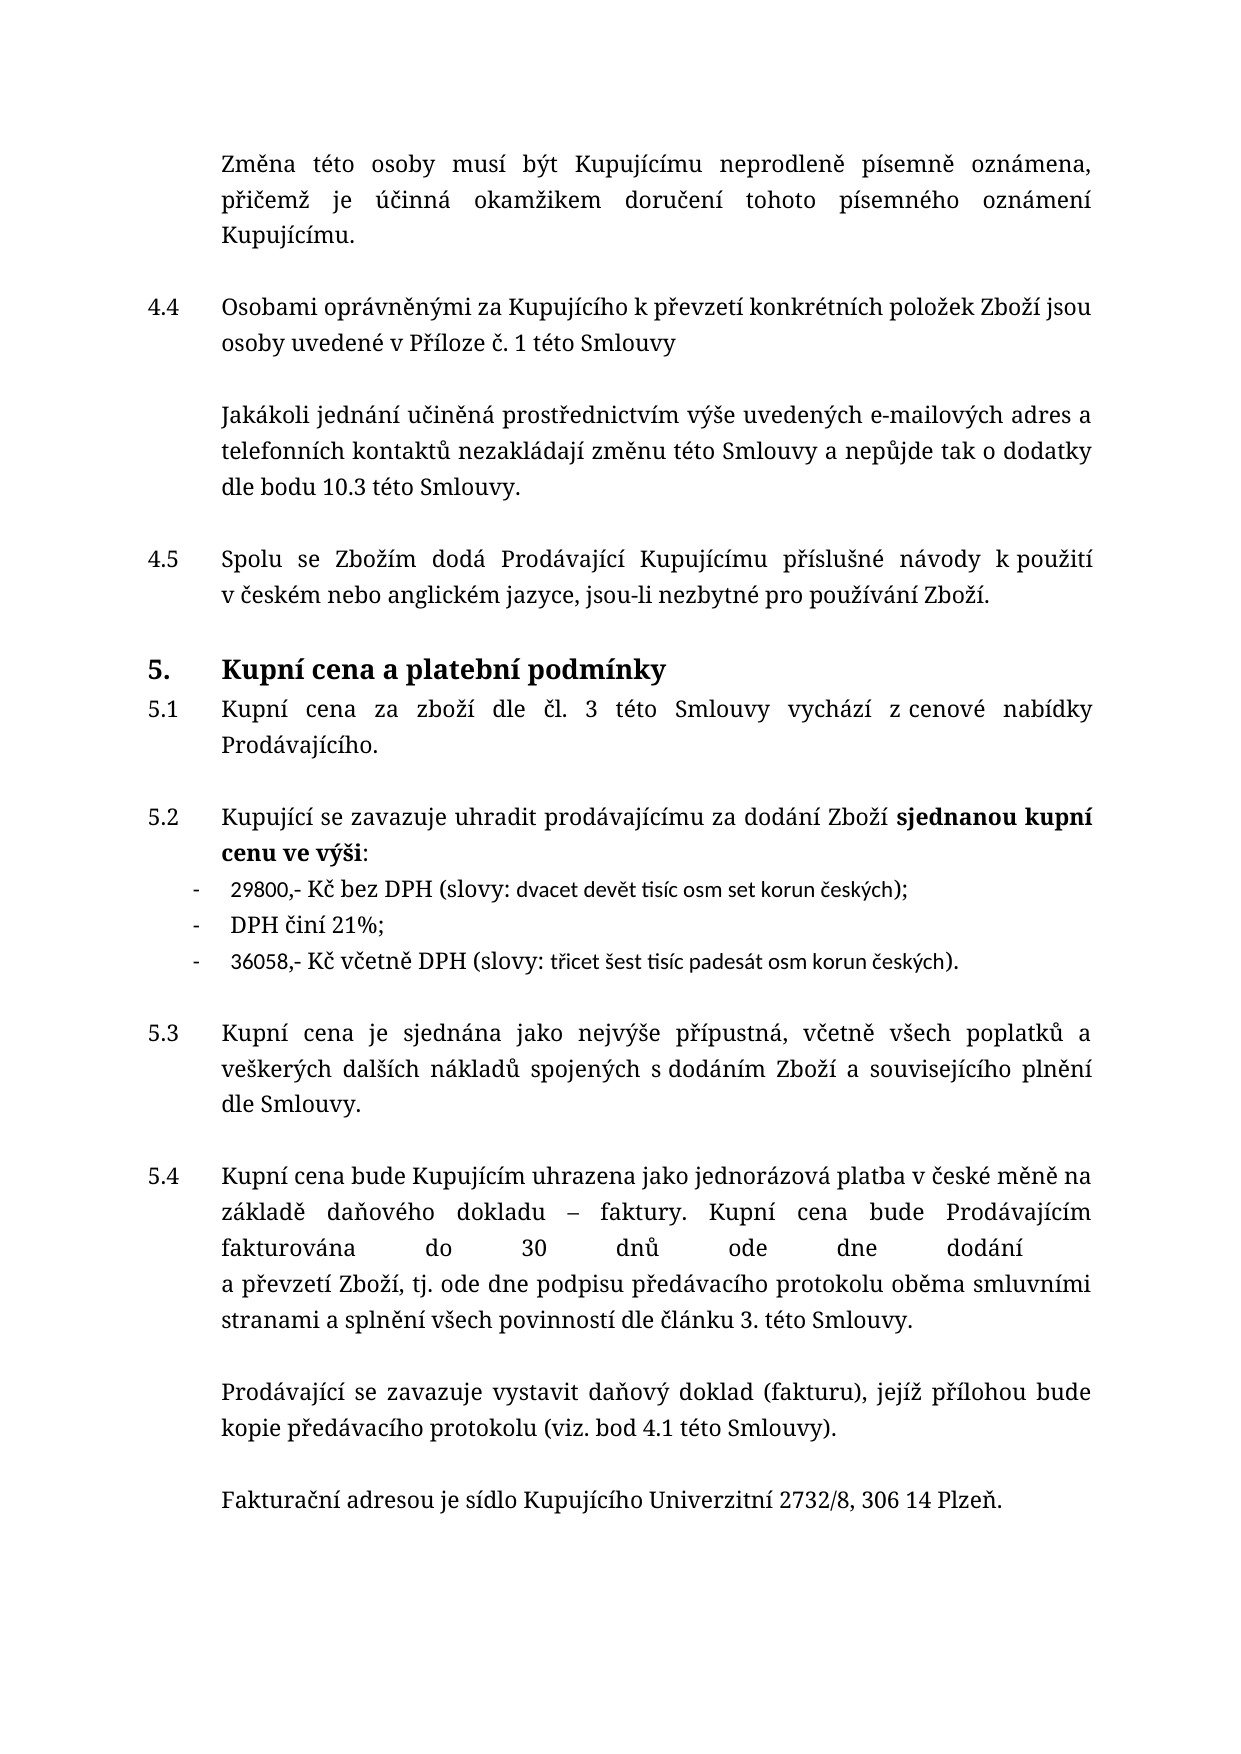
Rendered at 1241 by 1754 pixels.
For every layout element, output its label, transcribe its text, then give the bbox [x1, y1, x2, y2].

list 36058,- Kč včetně DPH (slovy: třicet šest tisíc padesát osm korun českých). [193, 945, 1093, 976]
text Jakákoli jednání učiněná prostřednictvím výše uvedených e-mailových adres a telefonních kontaktů nezakládají změnu této Smlouvy a nepůjde tak o dodatky dle bodu 10.3 této Smlouvy. [221, 399, 1093, 502]
text Změna této osoby musí být Kupujícímu neprodleně písemně oznámena, přičemž je účinná okamžikem doručení tohoto písemného oznámení Kupujícímu. [148, 148, 1093, 251]
text Fakturační adresou je sídlo Kupujícího Univerzitní 2732/8, 306 14 Plzeň. [221, 1484, 1093, 1515]
text 5.1 Kupní cena za zboží dle čl. 3 této Smlouvy vychází z cenové nabídky Prodávajícího. [148, 693, 1093, 760]
text 5. Kupní cena a platební podmínky [148, 651, 1093, 688]
text 5.4 Kupní cena bude Kupujícím uhrazena jako jednorázová platba v české měně na základě daňového dokladu – faktury. Kupní cena bude Prodávajícím fakturována do 30 dnů ode dne dodání a převzetí Zboží, tj. ode dne podpisu předávacího protokolu oběma smluvními stranami a splnění všech povinností dle článku 3. této Smlouvy. [148, 1160, 1093, 1335]
list DPH činí 21%; [193, 909, 1093, 940]
text 4.5 Spolu se Zbožím dodá Prodávající Kupujícímu příslušné návody k použití v českém nebo anglickém jazyce, jsou-li nezbytné pro používání Zboží. [148, 543, 1093, 610]
text 4.4 Osobami oprávněnými za Kupujícího k převzetí konkrétních položek Zboží jsou osoby uvedené v Příloze č. 1 této Smlouvy [148, 291, 1093, 358]
text 5.2 Kupující se zavazuje uhradit prodávajícímu za dodání Zboží sjednanou kupní cenu ve výši: [148, 801, 1093, 868]
text Prodávající se zavazuje vystavit daňový doklad (fakturu), jejíž přílohou bude kopie předávacího protokolu (viz. bod 4.1 této Smlouvy). [221, 1376, 1093, 1443]
text 5.3 Kupní cena je sjednána jako nejvýše přípustná, včetně všech poplatků a veškerých dalších nákladů spojených s dodáním Zboží a souvisejícího plnění dle Smlouvy. [148, 1017, 1093, 1120]
list 29800,- Kč bez DPH (slovy: dvacet devět tisíc osm set korun českých); [193, 873, 1093, 904]
